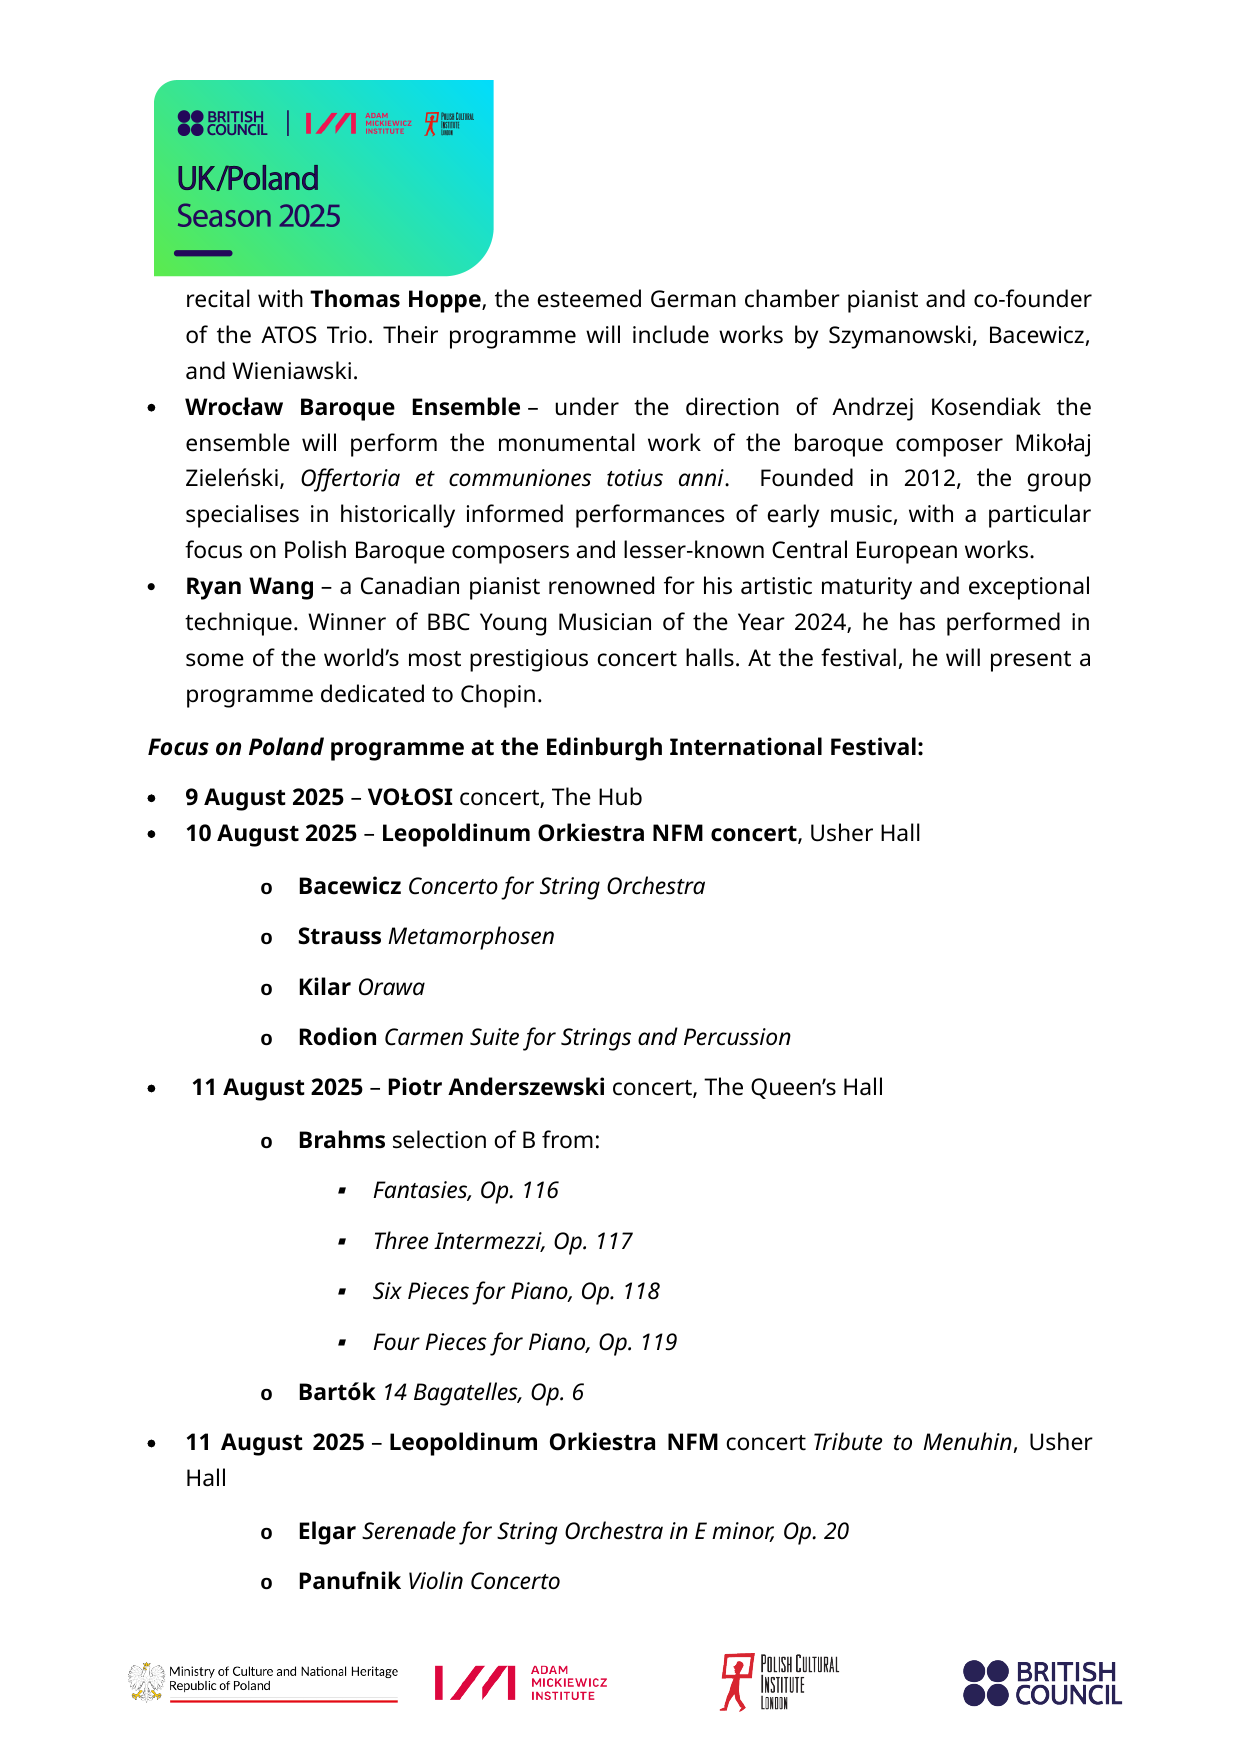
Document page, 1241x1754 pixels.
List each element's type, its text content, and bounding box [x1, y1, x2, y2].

list Wrocław Baroque Ensemble – under the direction of Andrzej Kosendiak the ensemble will perform the monumental work of the baroque composer Mikołaj Zieleński, Offertoria et communiones totius anni. Founded in 2012, the group specialises in historically informed performances of early music, with a particular focus on Polish Baroque composers and lesser-known Central European works. [148, 391, 1093, 566]
list Elgar Serenade for String Orchestra in E minor, Op. 20 [260, 1515, 1093, 1546]
list Bacewicz Concerto for String Orchestra [260, 869, 1093, 901]
list Bartók 14 Bagatelles, Op. 6 [260, 1376, 1093, 1407]
text Focus on Poland programme at the Edinburgh International Festival: [148, 731, 1093, 762]
list Strauss Metamorphosen [260, 920, 1093, 951]
list Fantasies, Op. 116 [335, 1174, 1093, 1206]
list Panufnik Violin Concerto [260, 1565, 1093, 1597]
list Six Pieces for Piano, Op. 118 [335, 1275, 1093, 1306]
picture [118, 1652, 1123, 1712]
list 10 August 2025 – Leopoldinum Orkiestra NFM concert, Usher Hall [148, 817, 1093, 848]
picture [147, 73, 500, 283]
list 11 August 2025 – Leopoldinum Orkiestra NFM concert Tribute to Menuhin, Usher Hall [148, 1426, 1093, 1493]
list Three Intermezzi, Op. 117 [335, 1225, 1093, 1256]
list 11 August 2025 – Piotr Anderszewski concert, The Queen’s Hall [148, 1071, 1093, 1102]
list Brahms selection of B from: [260, 1124, 1093, 1155]
list Four Pieces for Piano, Op. 119 [335, 1326, 1093, 1357]
list 9 August 2025 – VOŁOSI concert, The Hub [148, 781, 1093, 812]
list Kilar Orawa [260, 970, 1093, 1002]
list Rodion Carmen Suite for Strings and Percussion [260, 1021, 1093, 1052]
list Ryan Wang – a Canadian pianist renowned for his artistic maturity and exceptional technique. Winner of BBC Young Musician of the Year 2024, he has performed in some of the world’s most prestigious concert halls. At the festival, he will present a programme dedicated to Chopin. [148, 570, 1093, 709]
